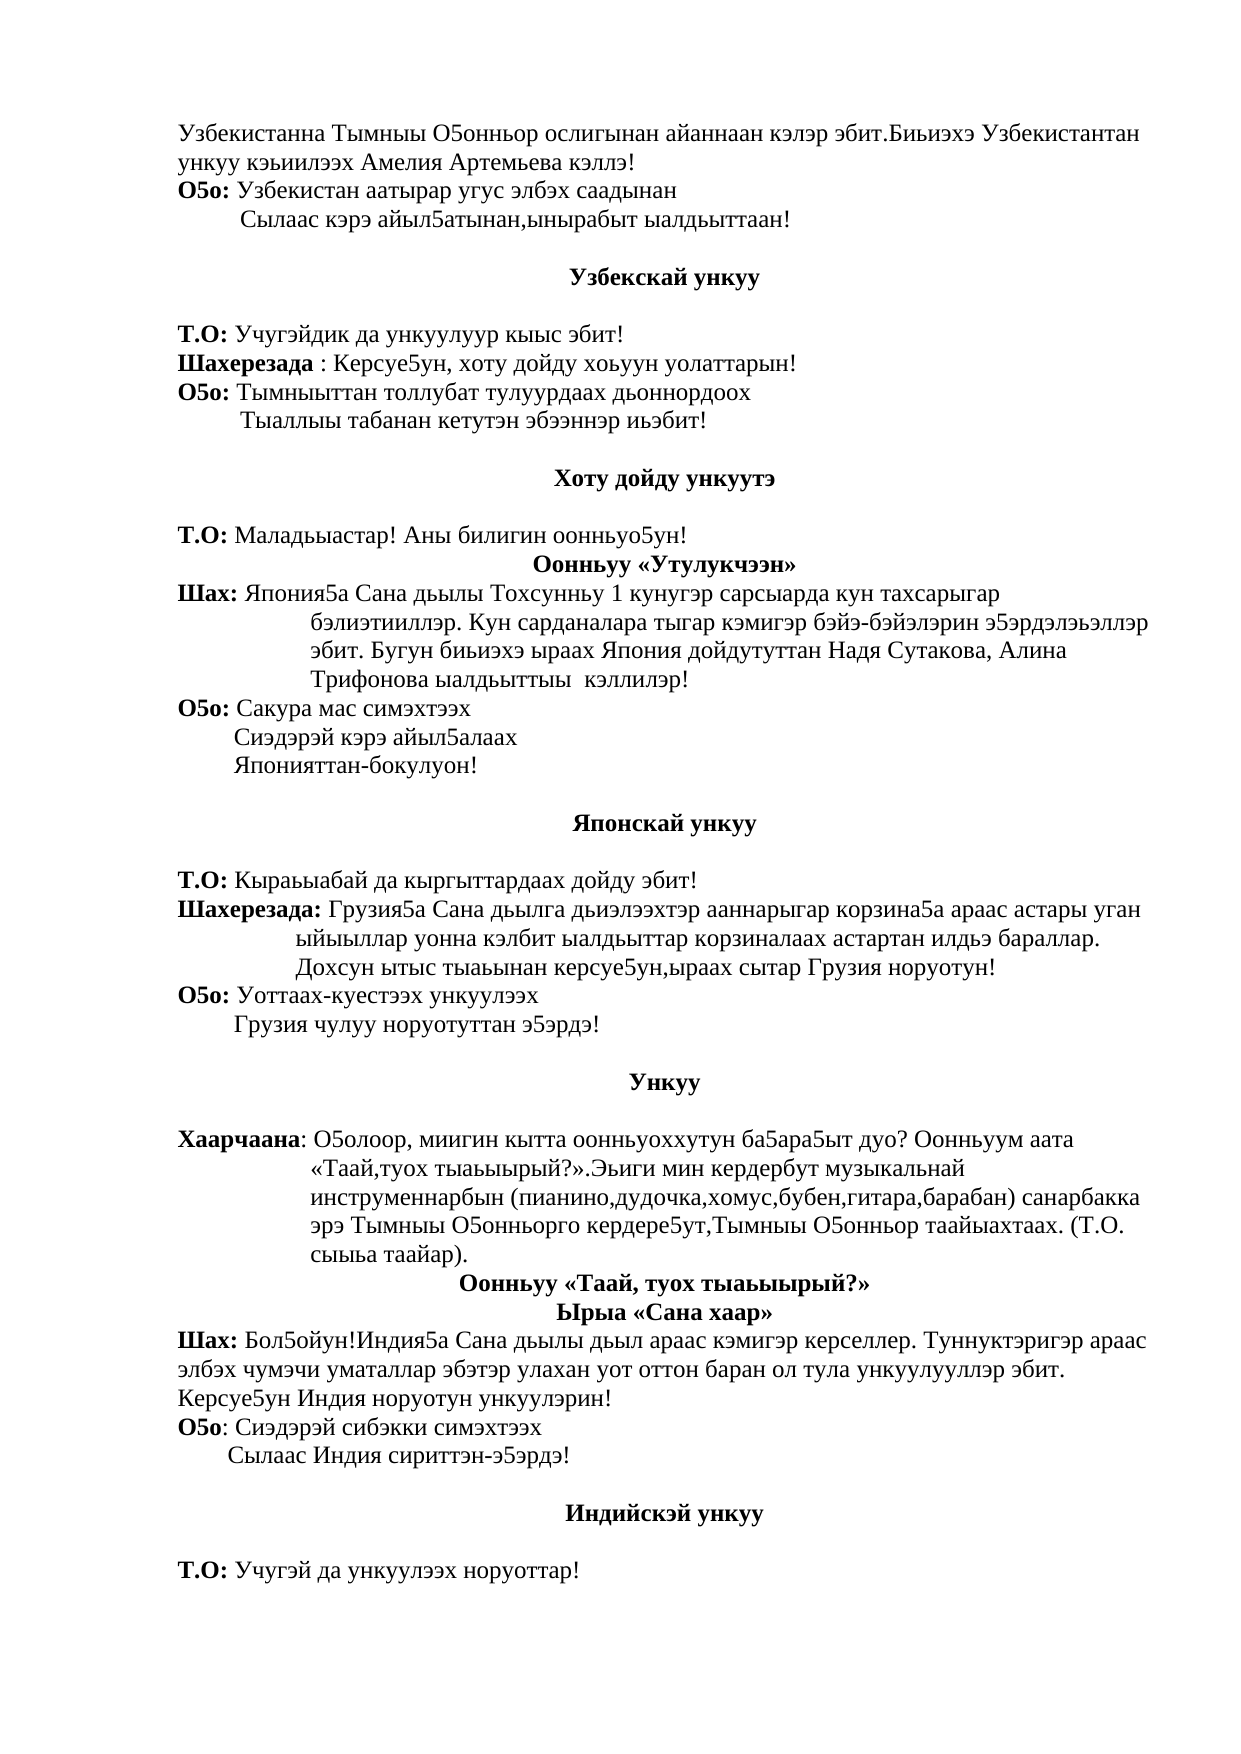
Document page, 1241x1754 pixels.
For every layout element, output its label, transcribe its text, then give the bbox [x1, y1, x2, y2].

text О5о: Сиэдэрэй сибэкки симэхтээх [177, 1412, 1152, 1441]
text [177, 118, 1152, 176]
text Японскай ункуу [177, 808, 1152, 837]
text Т.О: Кыраьыабай да кыргыттардаах дойду эбит! [177, 866, 1152, 894]
text Японияттан-бокулуон! [177, 751, 1152, 779]
text О5о: Тымныыттан толлубат тулуурдаах дьоннордоох [177, 377, 1152, 406]
text Сылаас кэрэ айыл5атынан,ынырабыт ыалдьыттаан! [177, 204, 1152, 233]
text Шах: Бол5ойун!Индия5а Сана дьылы дьыл араас кэмигэр керселлер. Туннуктэригэр араас элбэх чумэчи уматаллар эбэтэр улахан уот оттон баран ол тула ункуулууллэр эбит. Керсуе5ун Индия норуотун ункуулэрин! [177, 1326, 1152, 1412]
text Сылаас Индия сириттэн-э5эрдэ! [177, 1441, 1152, 1469]
text Хоту дойду ункуутэ [177, 463, 1152, 492]
text Шахерезада : Керсуе5ун, хоту дойду хоьуун уолаттарын! [177, 348, 1152, 377]
text О5о: Сакура мас симэхтээх [177, 693, 1152, 722]
text Т.О: Учугэйдик да ункуулуур кыыс эбит! [177, 319, 1152, 348]
text Т.О: Учугэй да ункуулээх норуоттар! [177, 1556, 1152, 1584]
text Т.О: Маладьыастар! Аны билигин оонньуо5ун! [177, 521, 1152, 549]
text Тыаллыы табанан кетутэн эбээннэр иьэбит! [177, 406, 1152, 434]
text Индийскэй ункуу [177, 1498, 1152, 1527]
text Грузия чулуу норуотуттан э5эрдэ! [177, 1009, 1152, 1038]
text Сиэдэрэй кэрэ айыл5алаах [177, 722, 1152, 751]
text Хаарчаана: О5олоор, миигин кытта оонньуоххутун ба5ара5ыт дуо? Оонньуум аата «Таай,туох тыаьыырый?».Эьиги мин кердербут музыкальнай инструменнарбын (пианино,дудочка,хомус,бубен,гитара,барабан) санарбакка эрэ Тымныы О5онньорго кердере5ут,Тымныы О5онньор таайыахтаах. (Т.О. сыыьа таайар). [177, 1124, 1152, 1268]
text Ырыа «Сана хаар» [177, 1297, 1152, 1326]
text О5о: Узбекистан аатырар угус элбэх саадынан [177, 176, 1152, 204]
text Оонньуу «Утулукчээн» [177, 549, 1152, 578]
text Шах: Япония5а Сана дьылы Тохсунньу 1 кунугэр сарсыарда кун тахсарыгар бэлиэтииллэр. Кун сарданалара тыгар кэмигэр бэйэ-бэйэлэрин э5эрдэлэьэллэр эбит. Бугун биьиэхэ ыраах Япония дойдутуттан Надя Сутакова, Алина Трифонова ыалдьыттыы кэллилэр! [177, 578, 1152, 693]
text Узбекскай ункуу [177, 262, 1152, 291]
text Оонньуу «Таай, туох тыаьыырый?» [177, 1268, 1152, 1297]
text Ункуу [177, 1067, 1152, 1096]
text Шахерезада: Грузия5а Сана дьылга дьиэлээхтэр ааннарыгар корзина5а араас астары уган ыйыыллар уонна кэлбит ыалдьыттар корзиналаах астартан илдьэ бараллар. Дохсун ытыс тыаьынан керсуе5ун,ыраах сытар Грузия норуотун! [177, 894, 1152, 981]
text О5о: Уоттаах-куестээх ункуулээх [177, 981, 1152, 1009]
